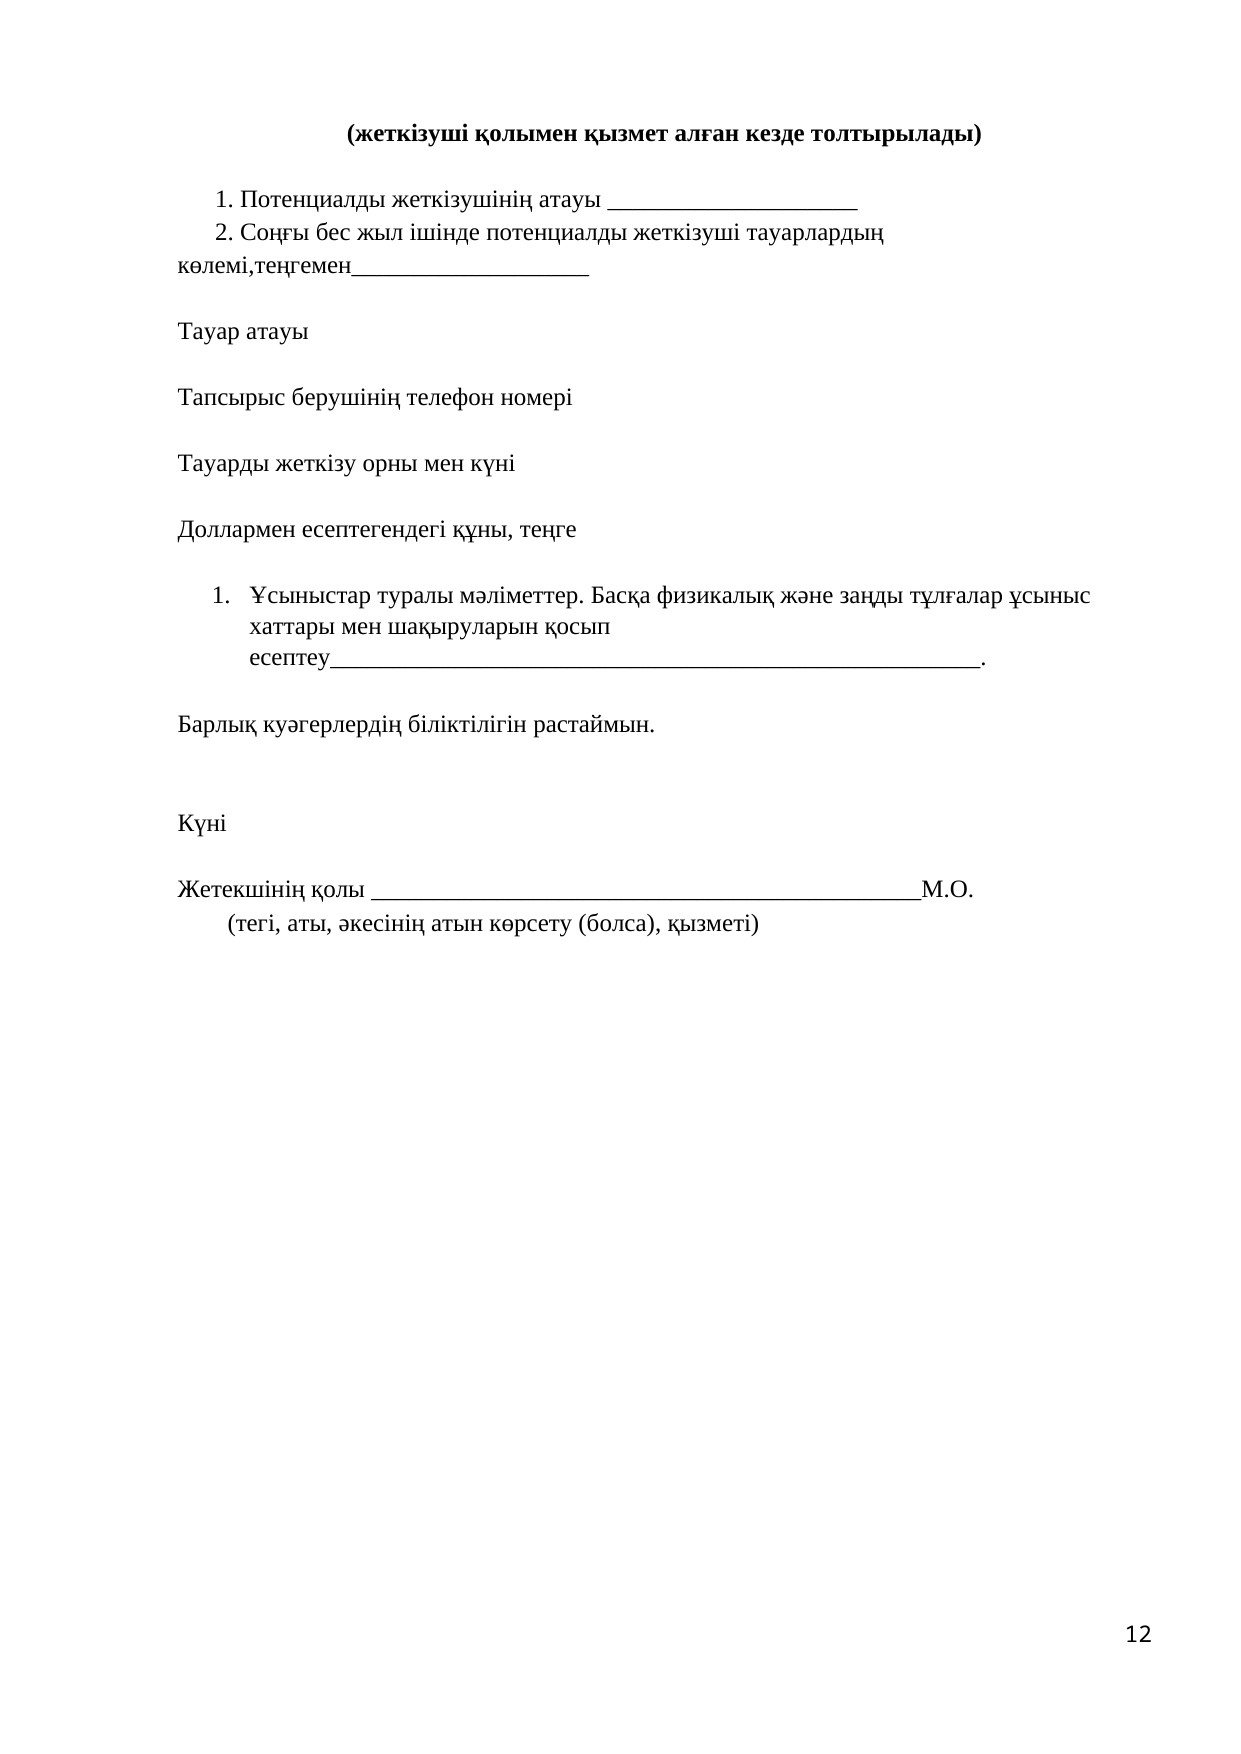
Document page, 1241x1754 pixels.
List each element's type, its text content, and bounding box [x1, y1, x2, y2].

text 1. Потенциалды жеткізушінің атауы ____________________ [177, 184, 1152, 213]
text Тауар атауы [177, 316, 1152, 345]
text (тегі, аты, әкесінің атын көрсету (болса), қызметі) [177, 908, 1152, 936]
text Тауарды жеткізу орны мен күні [177, 448, 1152, 477]
text 2. Соңғы бес жыл ішінде потенциалды жеткізуші тауарлардың көлемі,теңгемен___________________ [177, 217, 1152, 279]
list Ұсыныстар туралы мәліметтер. Басқа физикалық және заңды тұлғалар ұсыныс хаттары мен шақыруларын қосып есептеу____________________________________________________. [212, 580, 1152, 671]
text Күні [177, 808, 1152, 837]
text Жетекшінің қолы ____________________________________________М.О. [177, 874, 1152, 903]
text Тапсырыс берушінің телефон номері [177, 382, 1152, 411]
text Доллармен есептегендегі құны, теңге [177, 514, 1152, 543]
text Барлық куәгерлердің біліктілігін растаймын. [177, 709, 1152, 738]
text (жеткізуші қолымен қызмет алған кезде толтырылады) [177, 118, 1152, 147]
